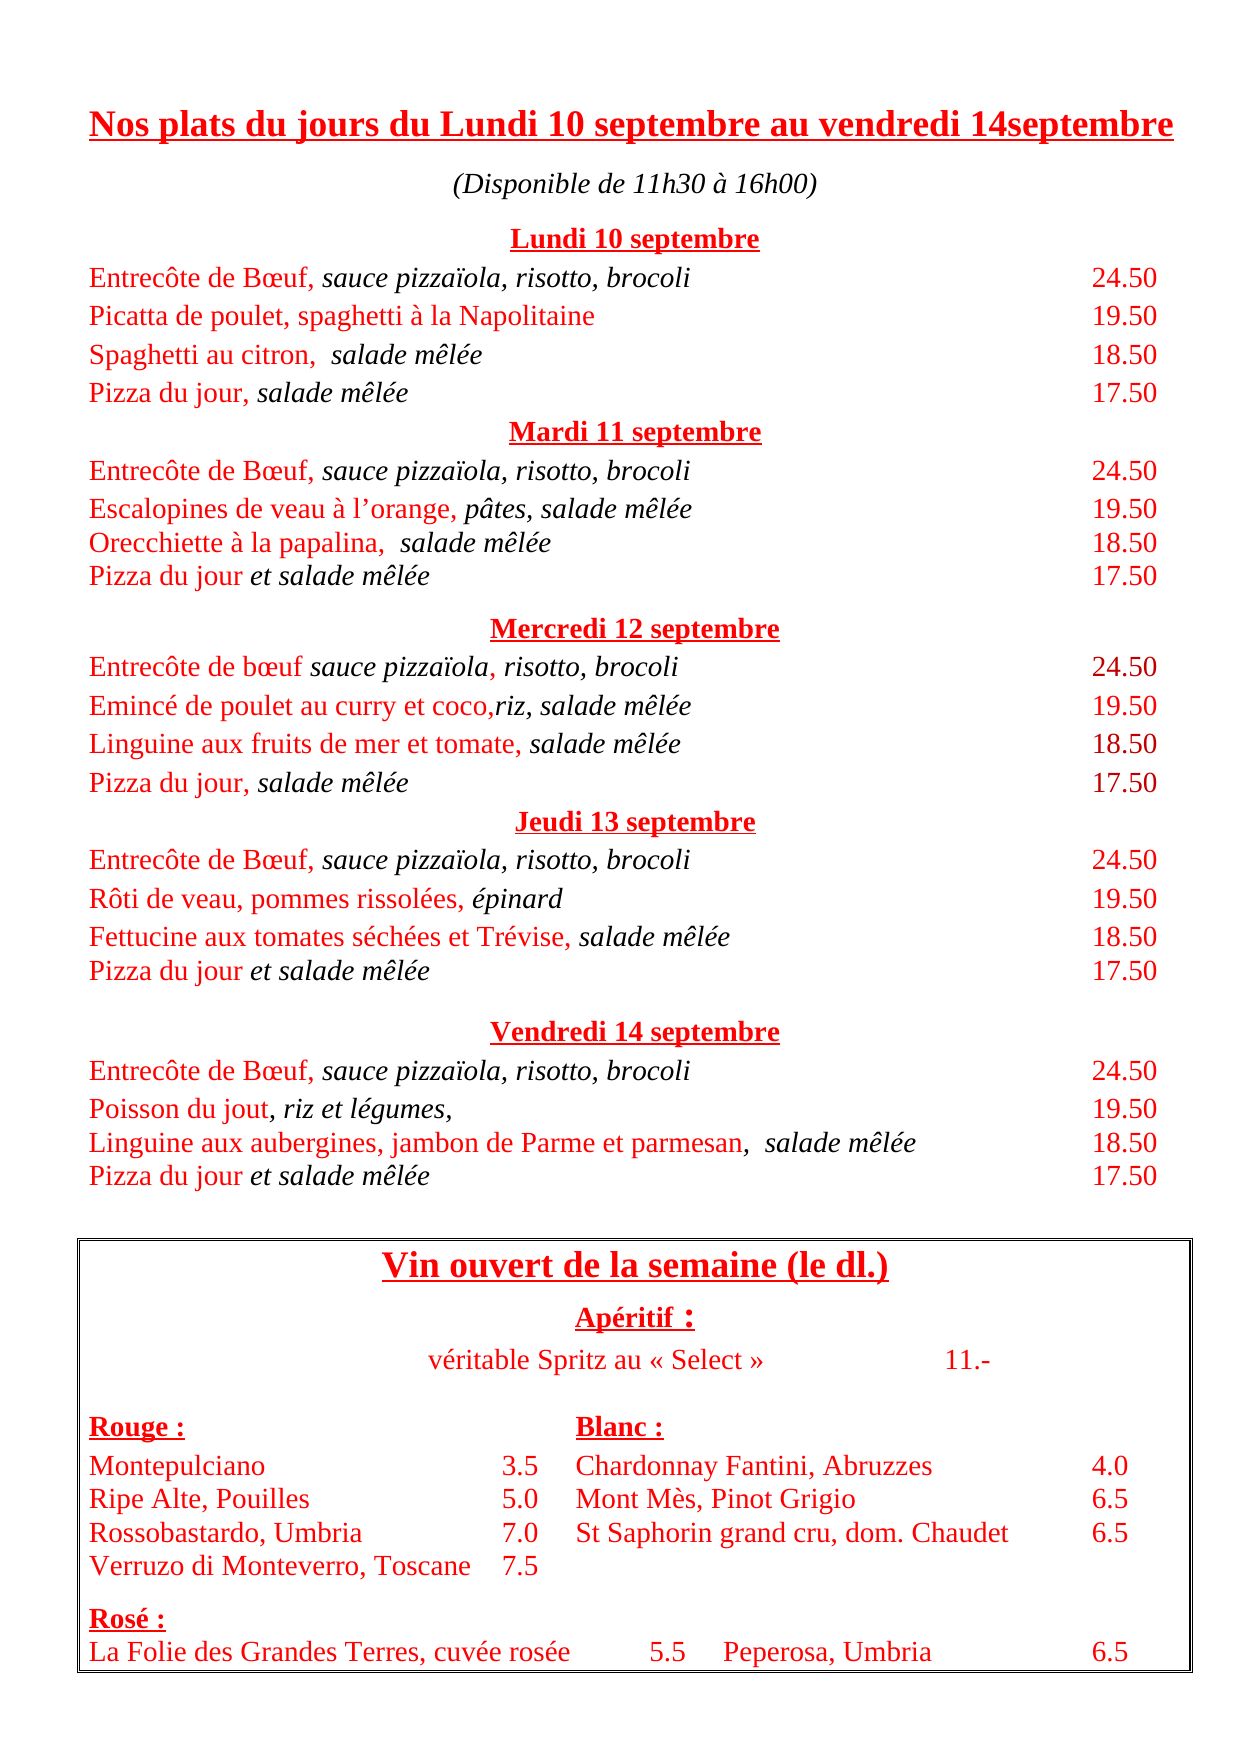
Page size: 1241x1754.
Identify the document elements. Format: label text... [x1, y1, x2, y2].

text Vendredi 14 septembre [89, 1014, 1181, 1048]
text Entrecôte de Bœuf, sauce pizzaïola, risotto, brocoli 24.50 [89, 260, 1181, 293]
text Entrecôte de bœuf sauce pizzaïola, risotto, brocoli 24.50 [89, 649, 1181, 683]
text Poisson du jout, riz et légumes, 19.50 [89, 1091, 1181, 1125]
text Rôti de veau, pommes rissolées, épinard 19.50 [89, 881, 1181, 914]
text Linguine aux aubergines, jambon de Parme et parmesan, salade mêlée 18.50 [59, 1125, 1181, 1158]
text Lundi 10 septembre [89, 221, 1181, 255]
text Pizza du jour et salade mêlée 17.50 [89, 1158, 1181, 1192]
text Emincé de poulet au curry et coco,riz, salade mêlée 19.50 [59, 688, 1181, 722]
text Orecchiette à la papalina, salade mêlée 18.50 [89, 525, 1181, 558]
text Pizza du jour, salade mêlée 17.50 [59, 376, 1181, 409]
text Spaghetti au citron, salade mêlée 18.50 [89, 337, 1181, 371]
text Entrecôte de Bœuf, sauce pizzaïola, risotto, brocoli 24.50 [89, 453, 1181, 486]
text Entrecôte de Bœuf, sauce pizzaïola, risotto, brocoli 24.50 [89, 842, 1181, 876]
text Linguine aux fruits de mer et tomate, salade mêlée 18.50 [89, 727, 1181, 760]
text Ripe Alte, Pouilles 5.0 Mont Mès, Pinot Grigio 6.5 Rossobastardo, Umbria 7.0 St Saphorin grand cru, dom. Chaudet 6.5 [80, 1476, 1189, 1543]
text Verruzo di Monteverro, Toscane 7.5 [80, 1543, 1189, 1582]
text véritable Spritz au « Select » 11.- [80, 1337, 1189, 1376]
text Fettucine aux tomates séchées et Trévise, salade mêlée 18.50 [89, 919, 1181, 953]
text Rosé : [80, 1596, 1189, 1629]
text Entrecôte de Bœuf, sauce pizzaïola, risotto, brocoli 24.50 [89, 1053, 1181, 1086]
text (Disponible de 11h30 à 16h00) [89, 166, 1181, 199]
text Picatta de poulet, spaghetti à la Napolitaine 19.50 [89, 298, 1181, 332]
text Rouge : Blanc : [80, 1404, 1189, 1442]
text Escalopines de veau à l’orange, pâtes, salade mêlée 19.50 [89, 491, 1181, 525]
text Pizza du jour et salade mêlée 17.50 [89, 953, 1181, 986]
text Mardi 11 septembre [89, 414, 1181, 448]
text Apéritif : [80, 1287, 1189, 1336]
text Montepulciano 3.5 Chardonnay Fantini, Abruzzes 4.0 [80, 1442, 1189, 1476]
text Vin ouvert de la semaine (le dl.) [80, 1241, 1189, 1286]
text Nos plats du jours du Lundi 10 septembre au vendredi 14septembre [89, 102, 1181, 145]
text La Folie des Grandes Terres, cuvée rosée 5.5 Peperosa, Umbria 6.5 [80, 1629, 1189, 1670]
text Pizza du jour et salade mêlée 17.50 [89, 558, 1181, 592]
text Pizza du jour, salade mêlée 17.50 [89, 765, 1181, 799]
text Jeudi 13 septembre [89, 804, 1181, 837]
text Mercredi 12 septembre [89, 611, 1181, 644]
